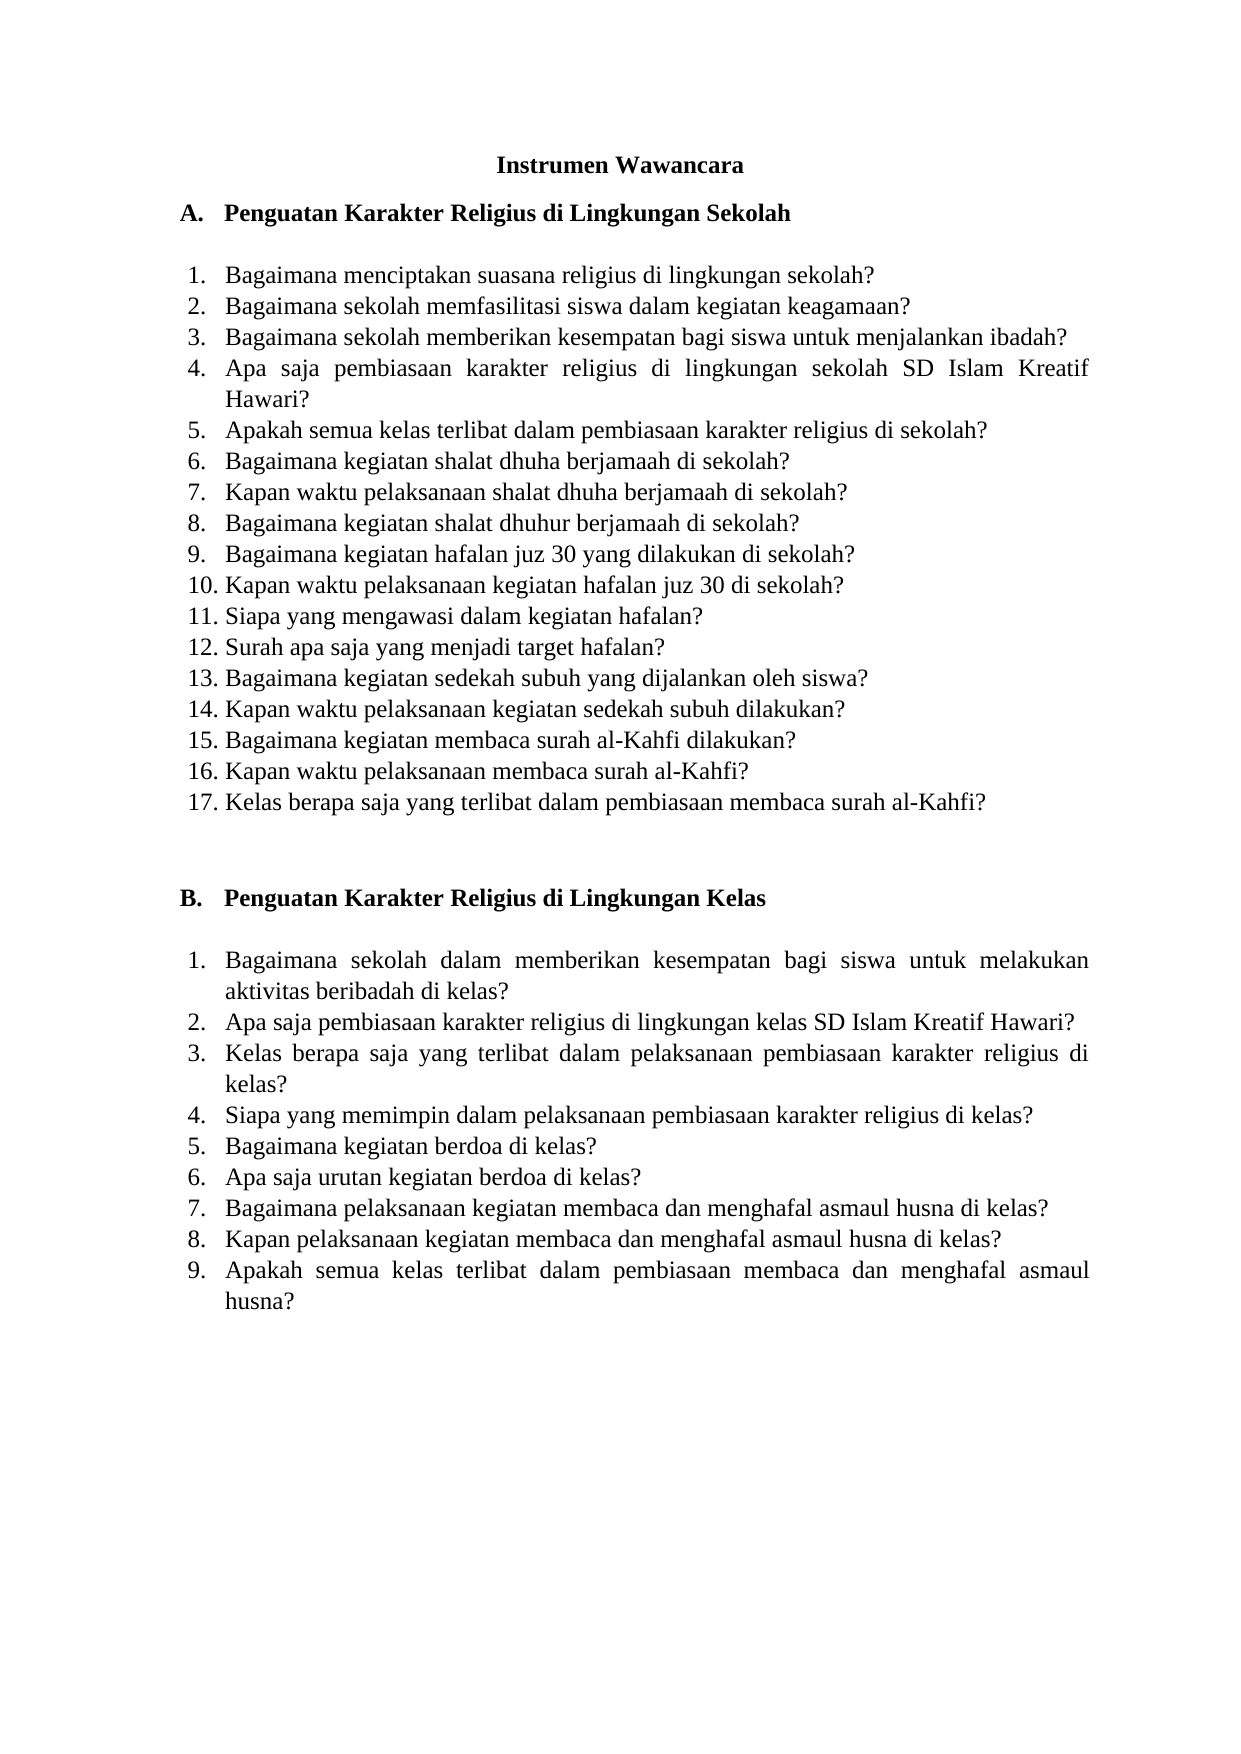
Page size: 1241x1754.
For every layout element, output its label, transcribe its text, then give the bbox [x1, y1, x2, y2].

list Apa saja pembiasaan karakter religius di lingkungan sekolah SD Islam Kreatif Hawari? [187, 353, 1090, 413]
list Apa saja urutan kegiatan berdoa di kelas? [187, 1162, 1090, 1191]
list Bagaimana kegiatan hafalan juz 30 yang dilakukan di sekolah? [187, 539, 1090, 568]
list Siapa yang memimpin dalam pelaksanaan pembiasaan karakter religius di kelas? [187, 1100, 1090, 1129]
list Penguatan Karakter Religius di Lingkungan Sekolah [179, 198, 1090, 226]
list Bagaimana kegiatan shalat dhuha berjamaah di sekolah? [187, 446, 1090, 475]
list Kelas berapa saja yang terlibat dalam pelaksanaan pembiasaan karakter religius di kelas? [187, 1038, 1090, 1098]
list Penguatan Karakter Religius di Lingkungan Kelas [179, 883, 1090, 912]
list Kapan pelaksanaan kegiatan membaca dan menghafal asmaul husna di kelas? [187, 1224, 1090, 1253]
list Apa saja pembiasaan karakter religius di lingkungan kelas SD Islam Kreatif Hawari? [187, 1007, 1090, 1036]
list Kelas berapa saja yang terlibat dalam pembiasaan membaca surah al-Kahfi? [187, 787, 1090, 816]
list Bagaimana kegiatan shalat dhuhur berjamaah di sekolah? [187, 508, 1090, 537]
list Bagaimana pelaksanaan kegiatan membaca dan menghafal asmaul husna di kelas? [187, 1193, 1090, 1222]
list Bagaimana kegiatan sedekah subuh yang dijalankan oleh siswa? [187, 663, 1090, 692]
list Apakah semua kelas terlibat dalam pembiasaan membaca dan menghafal asmaul husna? [187, 1255, 1090, 1315]
list Bagaimana sekolah memfasilitasi siswa dalam kegiatan keagamaan? [187, 291, 1090, 319]
list Bagaimana sekolah memberikan kesempatan bagi siswa untuk menjalankan ibadah? [187, 322, 1090, 351]
list Apakah semua kelas terlibat dalam pembiasaan karakter religius di sekolah? [187, 415, 1090, 444]
list Bagaimana menciptakan suasana religius di lingkungan sekolah? [187, 260, 1090, 288]
list Kapan waktu pelaksanaan kegiatan sedekah subuh dilakukan? [187, 694, 1090, 723]
list Kapan waktu pelaksanaan shalat dhuha berjamaah di sekolah? [187, 477, 1090, 506]
list Siapa yang mengawasi dalam kegiatan hafalan? [187, 601, 1090, 630]
list Bagaimana kegiatan membaca surah al-Kahfi dilakukan? [187, 725, 1090, 754]
list Kapan waktu pelaksanaan membaca surah al-Kahfi? [187, 756, 1090, 785]
list Kapan waktu pelaksanaan kegiatan hafalan juz 30 di sekolah? [187, 570, 1090, 599]
text Instrumen Wawancara [150, 150, 1090, 179]
list Bagaimana kegiatan berdoa di kelas? [187, 1131, 1090, 1160]
list Bagaimana sekolah dalam memberikan kesempatan bagi siswa untuk melakukan aktivitas beribadah di kelas? [187, 945, 1090, 1005]
list Surah apa saja yang menjadi target hafalan? [187, 632, 1090, 661]
